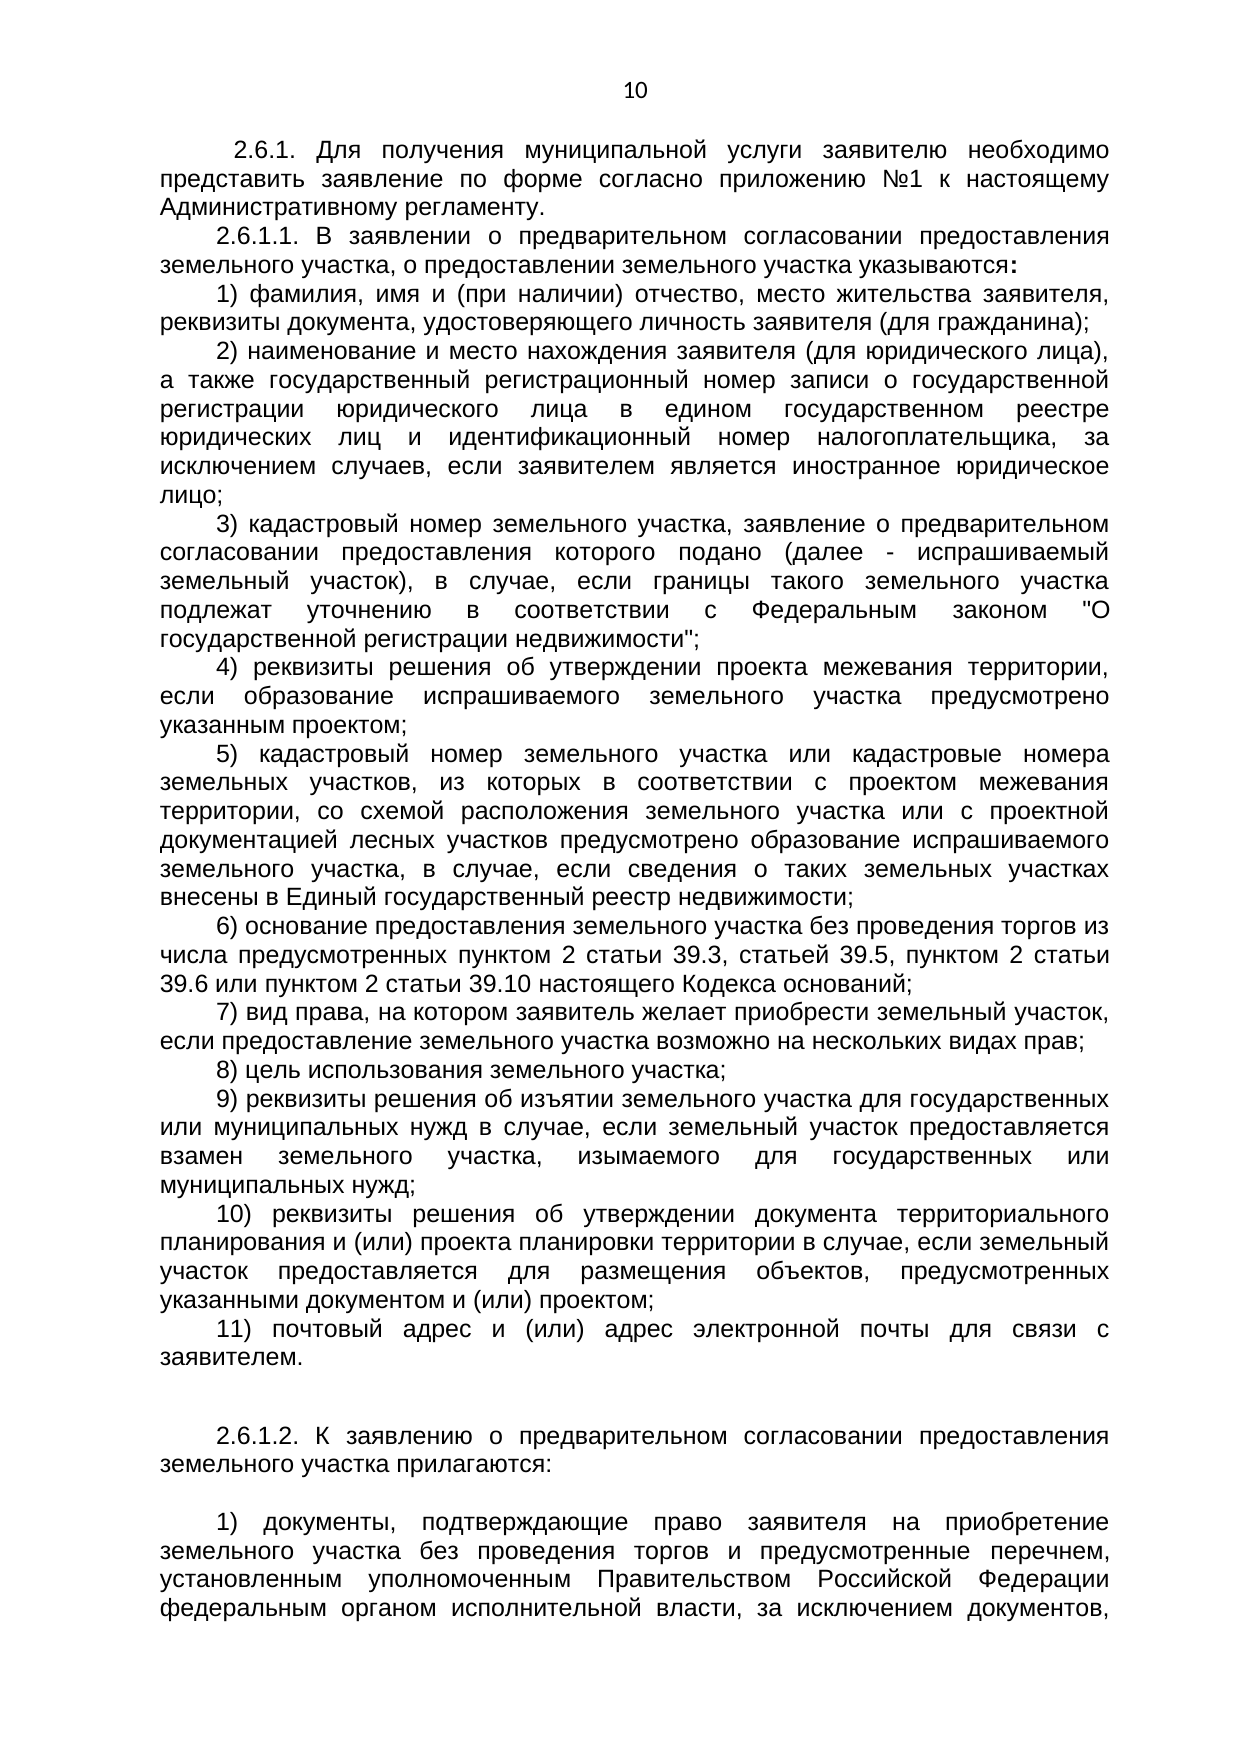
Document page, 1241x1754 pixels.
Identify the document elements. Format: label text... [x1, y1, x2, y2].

text 2) наименование и место нахождения заявителя (для юридического лица), а также государственный регистрационный номер записи о государственной регистрации юридического лица в едином государственном реестре юридических лиц и идентификационный номер налогоплательщика, за исключением случаев, если заявителем является иностранное юридическое лицо; [159, 336, 1110, 509]
text 3) кадастровый номер земельного участка, заявление о предварительном согласовании предоставления которого подано (далее - испрашиваемый земельный участок), в случае, если границы такого земельного участка подлежат уточнению в соответствии с Федеральным законом "О государственной регистрации недвижимости"; [159, 509, 1110, 652]
text 8) цель использования земельного участка; [159, 1055, 1110, 1084]
text 10) реквизиты решения об утверждении документа территориального планирования и (или) проекта планировки территории в случае, если земельный участок предоставляется для размещения объектов, предусмотренных указанными документом и (или) проектом; [159, 1199, 1110, 1314]
text 11) почтовый адрес и (или) адрес электронной почты для связи с заявителем. [159, 1314, 1110, 1371]
text 2.6.1.1. В заявлении о предварительном согласовании предоставления земельного участка, о предоставлении земельного участка указываются: [159, 221, 1110, 279]
text 1) фамилия, имя и (при наличии) отчество, место жительства заявителя, реквизиты документа, удостоверяющего личность заявителя (для гражданина); [159, 279, 1110, 336]
text 2.6.1.2. К заявлению о предварительном согласовании предоставления земельного участка прилагаются: [159, 1421, 1110, 1478]
text 2.6.1. Для получения муниципальной услуги заявителю необходимо представить заявление по форме согласно приложению №1 к настоящему Административному регламенту. [159, 135, 1110, 221]
text 7) вид права, на котором заявитель желает приобрести земельный участок, если предоставление земельного участка возможно на нескольких видах прав; [159, 997, 1110, 1055]
text 5) кадастровый номер земельного участка или кадастровые номера земельных участков, из которых в соответствии с проектом межевания территории, со схемой расположения земельного участка или с проектной документацией лесных участков предусмотрено образование испрашиваемого земельного участка, в случае, если сведения о таких земельных участках внесены в Единый государственный реестр недвижимости; [159, 739, 1110, 911]
text 6) основание предоставления земельного участка без проведения торгов из числа предусмотренных пунктом 2 статьи 39.3, статьей 39.5, пунктом 2 статьи 39.6 или пунктом 2 статьи 39.10 настоящего Кодекса оснований; [159, 911, 1110, 997]
text 9) реквизиты решения об изъятии земельного участка для государственных или муниципальных нужд в случае, если земельный участок предоставляется взамен земельного участка, изымаемого для государственных или муниципальных нужд; [159, 1084, 1110, 1199]
text 4) реквизиты решения об утверждении проекта межевания территории, если образование испрашиваемого земельного участка предусмотрено указанным проектом; [159, 652, 1110, 739]
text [159, 1507, 1110, 1622]
